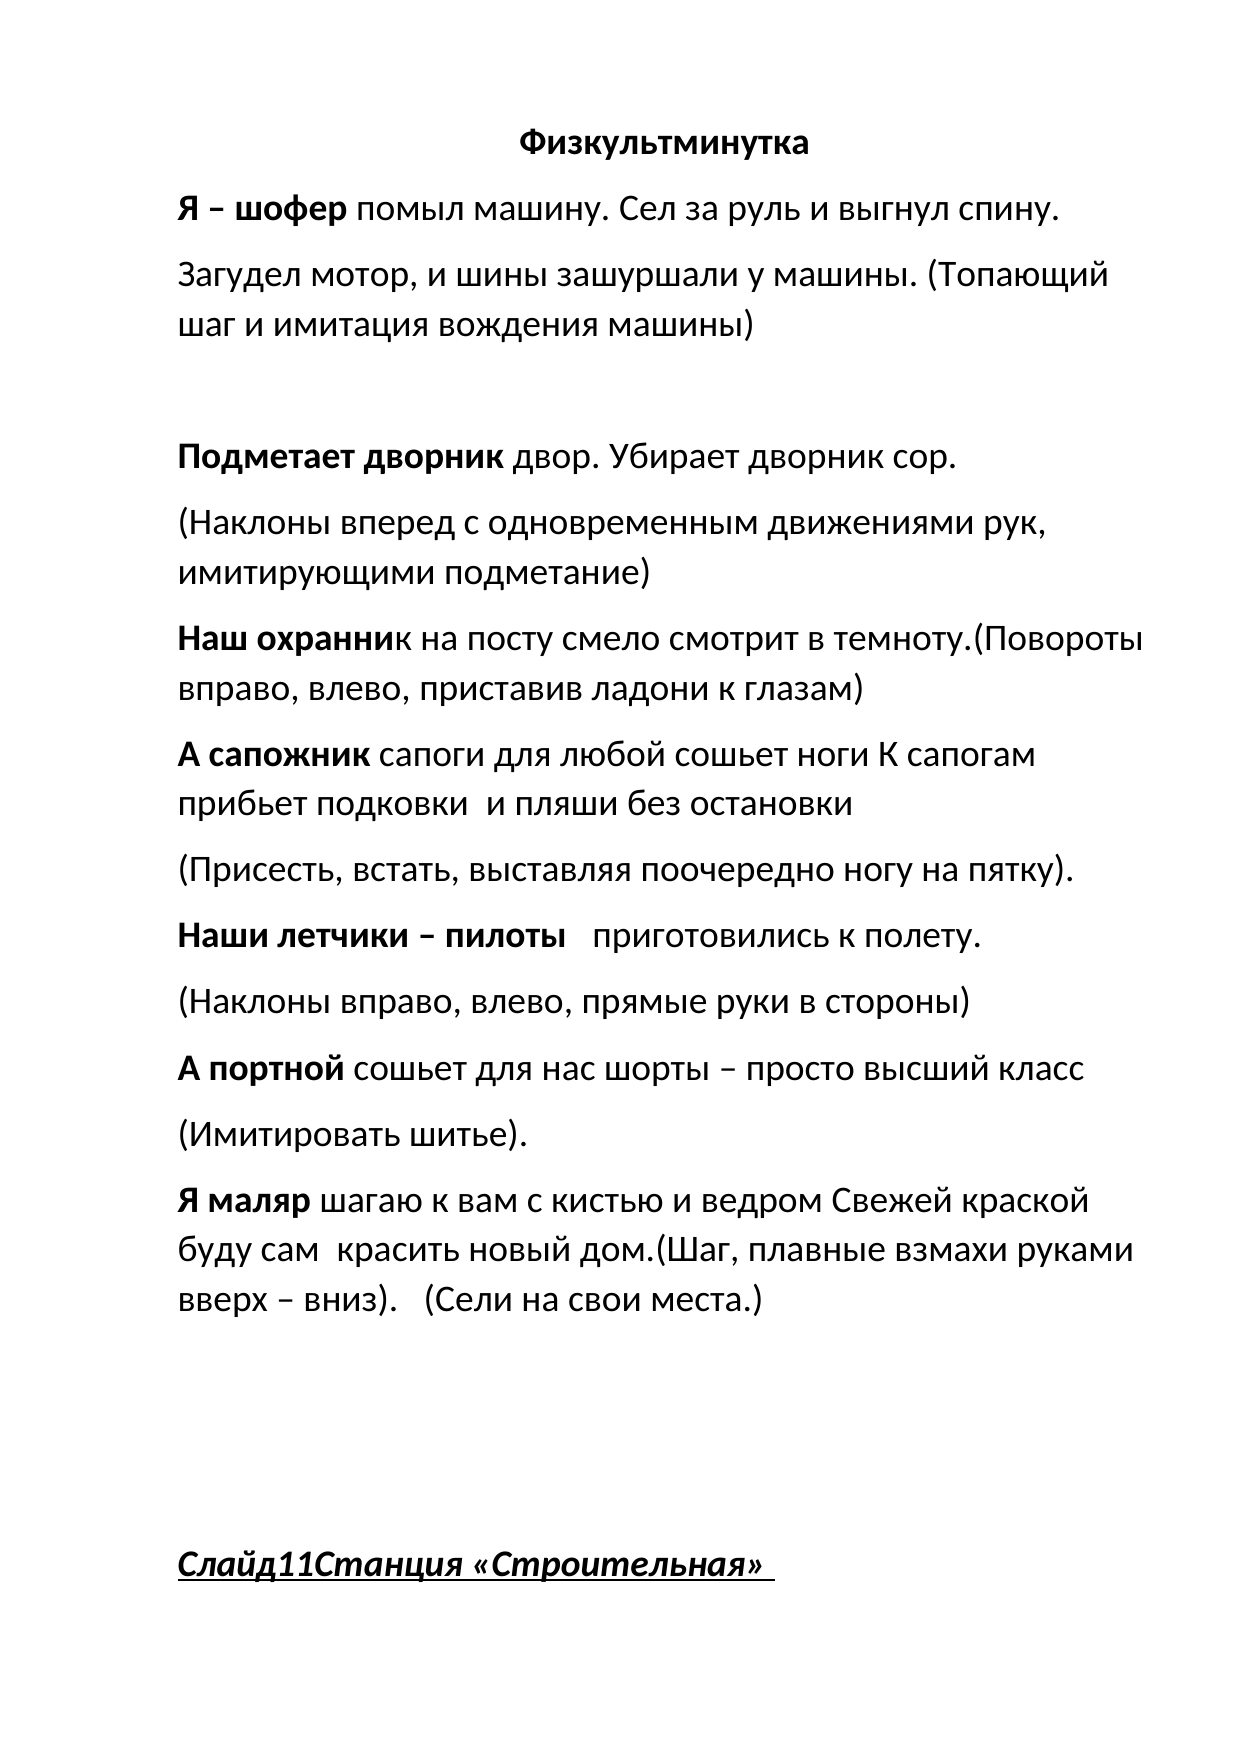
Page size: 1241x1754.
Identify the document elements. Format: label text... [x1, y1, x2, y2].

text (Присесть, встать, выставляя поочередно ногу на пятку). [177, 845, 1152, 891]
text Я маляр шагаю к вам с кистью и ведром Свежей краской буду сам красить новый дом.(Шаг, плавные взмахи руками вверх – вниз). (Сели на свои места.) [177, 1176, 1152, 1321]
text А портной сошьет для нас шорты – просто высший класс [177, 1044, 1152, 1089]
text Слайд11Станция «Строительная» [177, 1539, 1152, 1585]
text (Наклоны вправо, влево, прямые руки в стороны) [177, 977, 1152, 1023]
text Я – шофер помыл машину. Сел за руль и выгнул спину. [177, 184, 1152, 230]
text Наши летчики – пилоты приготовились к полету. [177, 911, 1152, 957]
text Физкультминутка [177, 118, 1152, 164]
text (Имитировать шитье). [177, 1110, 1152, 1156]
text (Наклоны вперед с одновременным движениями рук, имитирующими подметание) [177, 498, 1152, 594]
text Наш охранник на посту смело смотрит в темноту.(Повороты вправо, влево, приставив ладони к глазам) [177, 614, 1152, 709]
text Загудел мотор, и шины зашуршали у машины. (Топающий шаг и имитация вождения машины) [177, 250, 1152, 346]
text Подметает дворник двор. Убирает дворник сор. [177, 432, 1152, 478]
text А сапожник сапоги для любой сошьет ноги К сапогам прибьет подковки и пляши без остановки [177, 729, 1152, 825]
